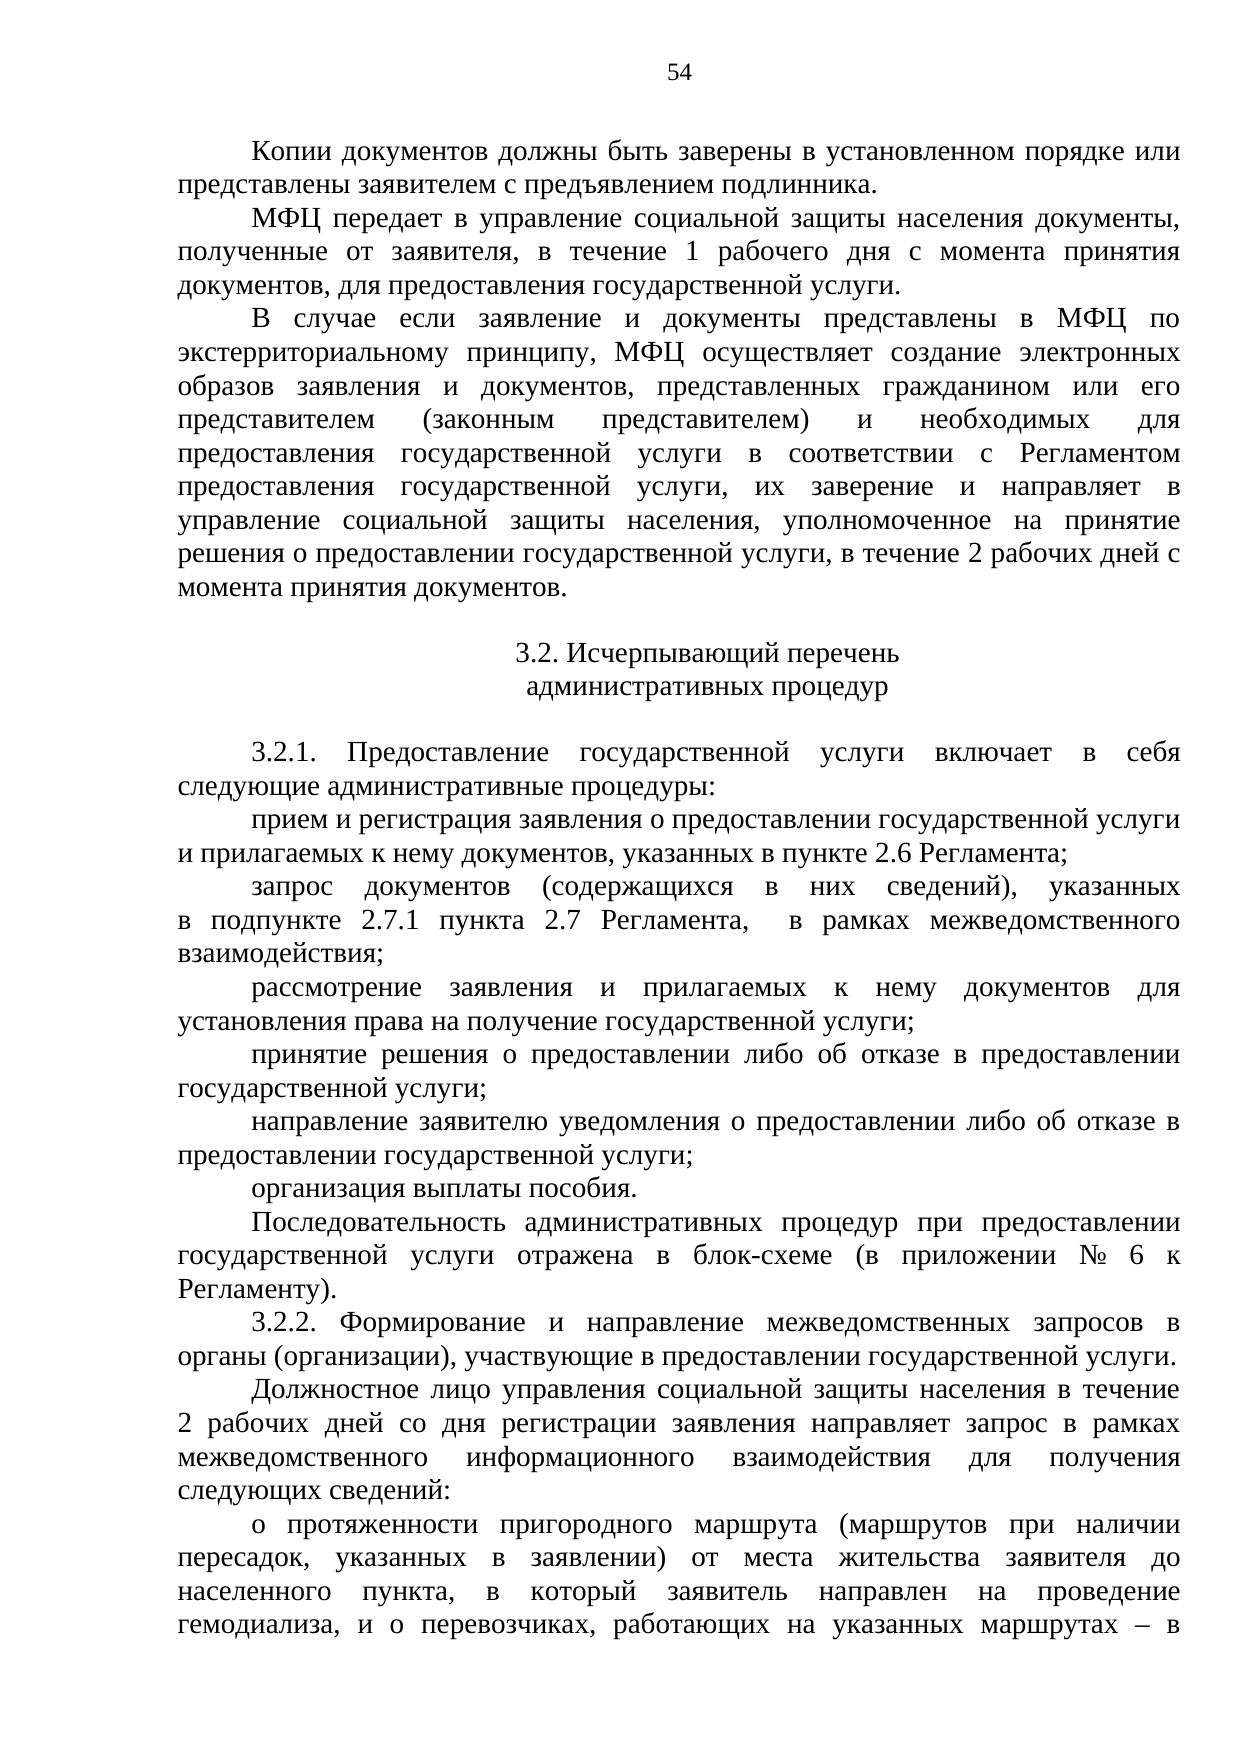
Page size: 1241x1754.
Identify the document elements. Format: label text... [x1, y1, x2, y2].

text запрос документов (содержащихся в них сведений), указанных в подпункте 2.7.1 пункта 2.7 Регламента, в рамках межведомственного взаимодействия; [177, 868, 1181, 969]
text Последовательность административных процедур при предоставлении государственной услуги отражена в блок-схеме (в приложении № 6 к Регламенту). [177, 1204, 1181, 1304]
text принятие решения о предоставлении либо об отказе в предоставлении государственной услуги; [177, 1036, 1181, 1103]
text прием и регистрация заявления о предоставлении государственной услуги и прилагаемых к нему документов, указанных в пункте 2.6 Регламента; [177, 801, 1181, 868]
text организация выплаты пособия. [177, 1170, 1181, 1204]
text Должностное лицо управления социальной защиты населения в течение 2 рабочих дней со дня регистрации заявления направляет запрос в рамках межведомственного информационного взаимодействия для получения следующих сведений: [177, 1372, 1181, 1506]
text направление заявителю уведомления о предоставлении либо об отказе в предоставлении государственной услуги; [177, 1103, 1181, 1170]
text 3.2.2. Формирование и направление межведомственных запросов в органы (организации), участвующие в предоставлении государственной услуги. [177, 1304, 1181, 1372]
text административных процедур [177, 668, 1181, 702]
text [177, 1506, 1181, 1640]
text МФЦ передает в управление социальной защиты населения документы, полученные от заявителя, в течение 1 рабочего дня с момента принятия документов, для предоставления государственной услуги. [177, 200, 1181, 301]
text В случае если заявление и документы представлены в МФЦ по экстерриториальному принципу, МФЦ осуществляет создание электронных образов заявления и документов, представленных гражданином или его представителем (законным представителем) и необходимых для предоставления государственной услуги в соответствии с Регламентом предоставления государственной услуги, их заверение и направляет в управление социальной защиты населения, уполномоченное на принятие решения о предоставлении государственной услуги, в течение 2 рабочих дней с момента принятия документов. [177, 301, 1181, 602]
text рассмотрение заявления и прилагаемых к нему документов для установления права на получение государственной услуги; [177, 969, 1181, 1036]
text Копии документов должны быть заверены в установленном порядке или представлены заявителем с предъявлением подлинника. [177, 133, 1181, 200]
text 3.2. Исчерпывающий перечень [177, 635, 1181, 668]
text 3.2.1. Предоставление государственной услуги включает в себя следующие административные процедуры: [177, 734, 1181, 801]
